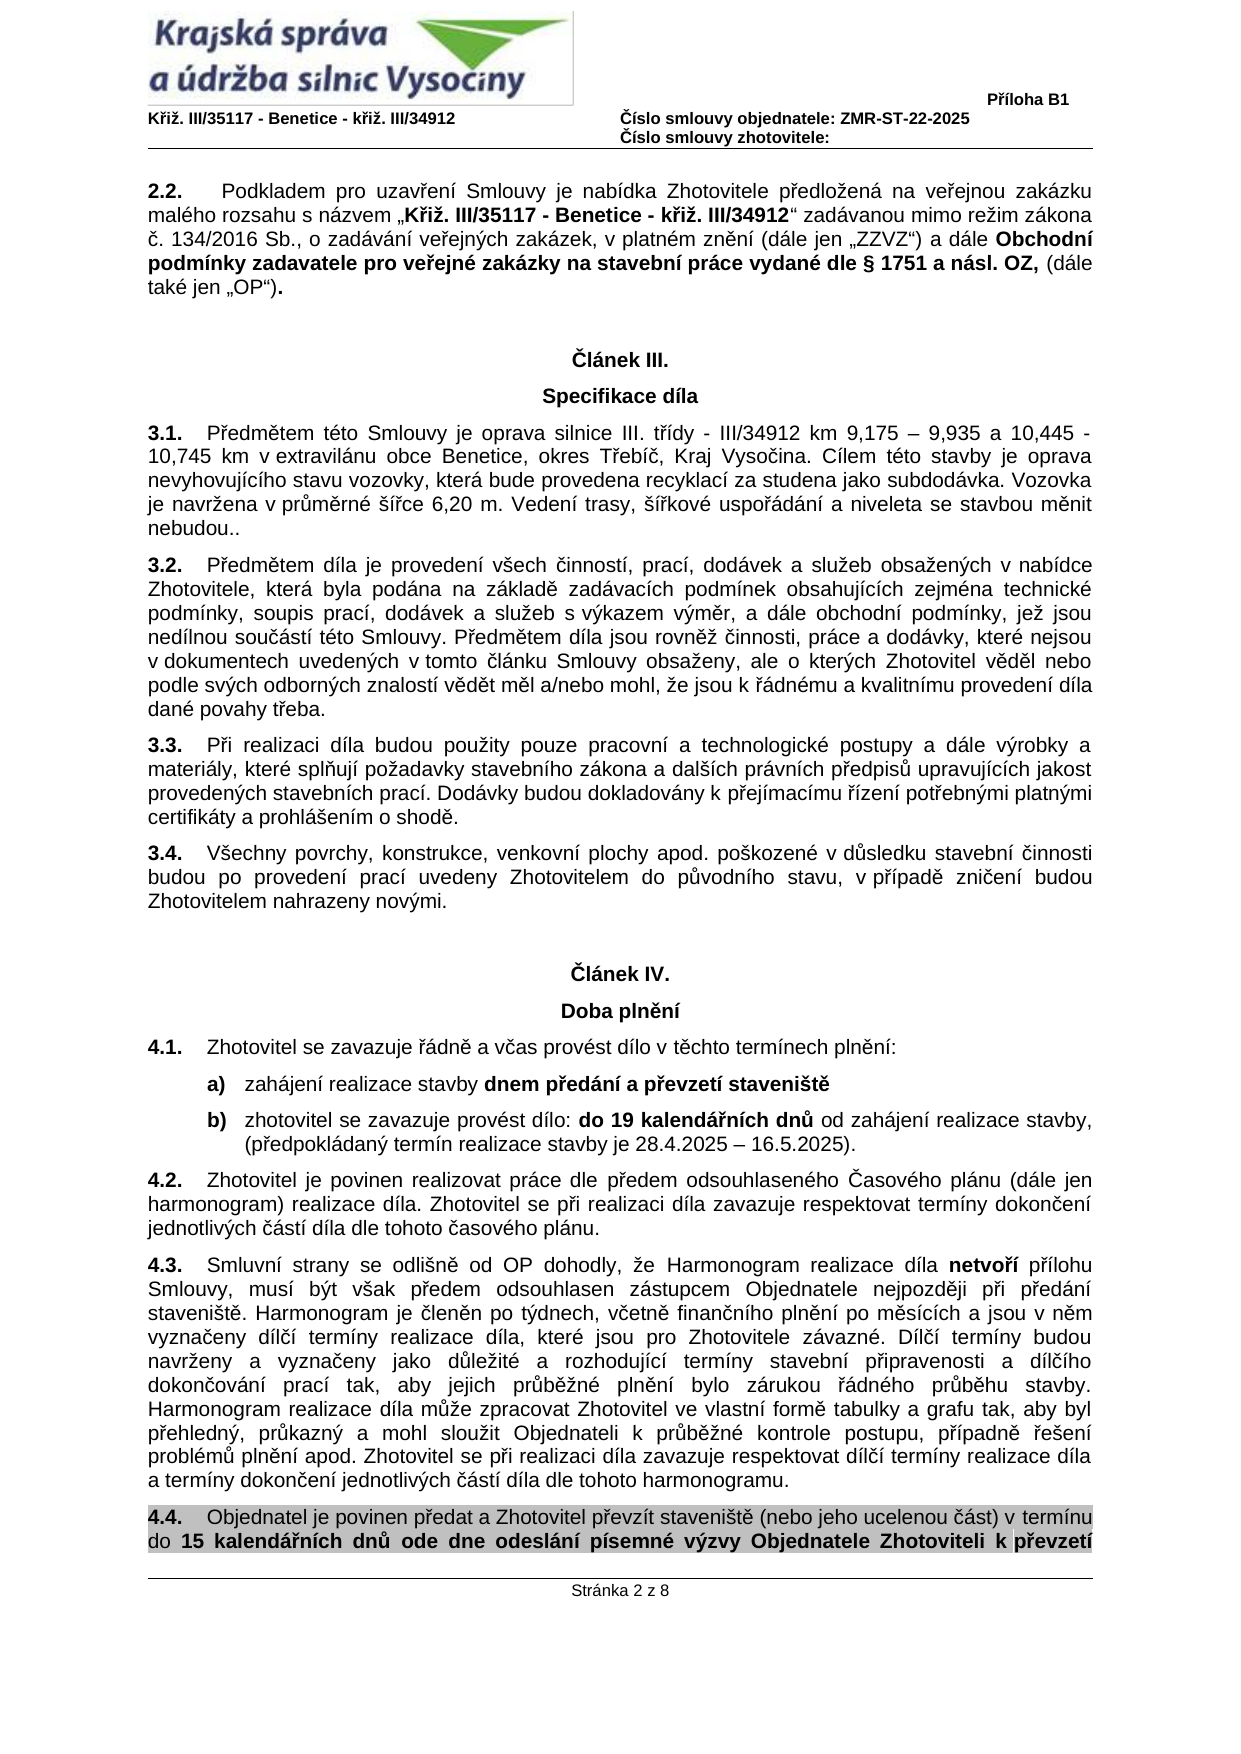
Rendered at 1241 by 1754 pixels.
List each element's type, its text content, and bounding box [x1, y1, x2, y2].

subtitle Doba plnění [148, 998, 1093, 1022]
picture [147, 11, 574, 107]
list Podkladem pro uzavření Smlouvy je nabídka Zhotovitele předložená na veřejnou zakázku malého rozsahu s názvem „Křiž. III/35117 - Benetice - křiž. III/34912“ zadávanou mimo režim zákona č. 134/2016 Sb., o zadávání veřejných zakázek, v platném znění (dále jen „ZZVZ“) a dále Obchodní podmínky zadavatele pro veřejné zakázky na stavební práce vydané dle § 1751 a násl. OZ, (dále také jen „OP“). [148, 179, 1093, 298]
list Při realizaci díla budou použity pouze pracovní a technologické postupy a dále výrobky a materiály, které splňují požadavky stavebního zákona a dalších právních předpisů upravujících jakost provedených stavebních prací. Dodávky budou dokladovány k přejímacímu řízení potřebnými platnými certifikáty a prohlášením o shodě. [148, 733, 1093, 829]
text Článek III. [148, 347, 1093, 371]
list zahájení realizace stavby dnem předání a převzetí staveniště [207, 1071, 1093, 1095]
list Smluvní strany se odlišně od OP dohodly, že Harmonogram realizace díla netvoří přílohu Smlouvy, musí být však předem odsouhlasen zástupcem Objednatele nejpozději při předání staveniště. Harmonogram je členěn po týdnech, včetně finančního plnění po měsících a jsou v něm vyznačeny dílčí termíny realizace díla, které jsou pro Zhotovitele závazné. Dílčí termíny budou navrženy a vyznačeny jako důležité a rozhodující termíny stavební připravenosti a dílčího dokončování prací tak, aby jejich průběžné plnění bylo zárukou řádného průběhu stavby. Harmonogram realizace díla může zpracovat Zhotovitel ve vlastní formě tabulky a grafu tak, aby byl přehledný, průkazný a mohl sloužit Objednateli k průběžné kontrole postupu, případně řešení problémů plnění apod. Zhotovitel se při realizaci díla zavazuje respektovat dílčí termíny realizace díla a termíny dokončení jednotlivých částí díla dle tohoto harmonogramu. [148, 1253, 1093, 1492]
list zhotovitel se zavazuje provést dílo: do 19 kalendářních dnů od zahájení realizace stavby, (předpokládaný termín realizace stavby je 28.4.2025 – 16.5.2025). [207, 1108, 1093, 1156]
list Zhotovitel se zavazuje řádně a včas provést dílo v těchto termínech plnění: [148, 1035, 1093, 1059]
list Všechny povrchy, konstrukce, venkovní plochy apod. poškozené v důsledku stavební činnosti budou po provedení prací uvedeny Zhotovitelem do původního stavu, v případě zničení budou Zhotovitelem nahrazeny novými. [148, 841, 1093, 913]
subtitle Specifikace díla [148, 384, 1093, 408]
text Článek IV. [148, 962, 1093, 986]
list Předmětem díla je provedení všech činností, prací, dodávek a služeb obsažených v nabídce Zhotovitele, která byla podána na základě zadávacích podmínek obsahujících zejména technické podmínky, soupis prací, dodávek a služeb s výkazem výměr, a dále obchodní podmínky, jež jsou nedílnou součástí této Smlouvy. Předmětem díla jsou rovněž činnosti, práce a dodávky, které nejsou v dokumentech uvedených v tomto článku Smlouvy obsaženy, ale o kterých Zhotovitel věděl nebo podle svých odborných znalostí vědět měl a/nebo mohl, že jsou k řádnému a kvalitnímu provedení díla dané povahy třeba. [148, 553, 1093, 720]
list Zhotovitel je povinen realizovat práce dle předem odsouhlaseného Časového plánu (dále jen harmonogram) realizace díla. Zhotovitel se při realizaci díla zavazuje respektovat termíny dokončení jednotlivých částí díla dle tohoto časového plánu. [148, 1168, 1093, 1240]
list Předmětem této Smlouvy je oprava silnice III. třídy - III/34912 km 9,175 – 9,935 a 10,445 -10,745 km v extravilánu obce Benetice, okres Třebíč, Kraj Vysočina. Cílem této stavby je oprava nevyhovujícího stavu vozovky, která bude provedena recyklací za studena jako subdodávka. Vozovka je navržena v průměrné šířce 6,20 m. Vedení trasy, šířkové uspořádání a niveleta se stavbou měnit nebudou.. [148, 420, 1093, 540]
